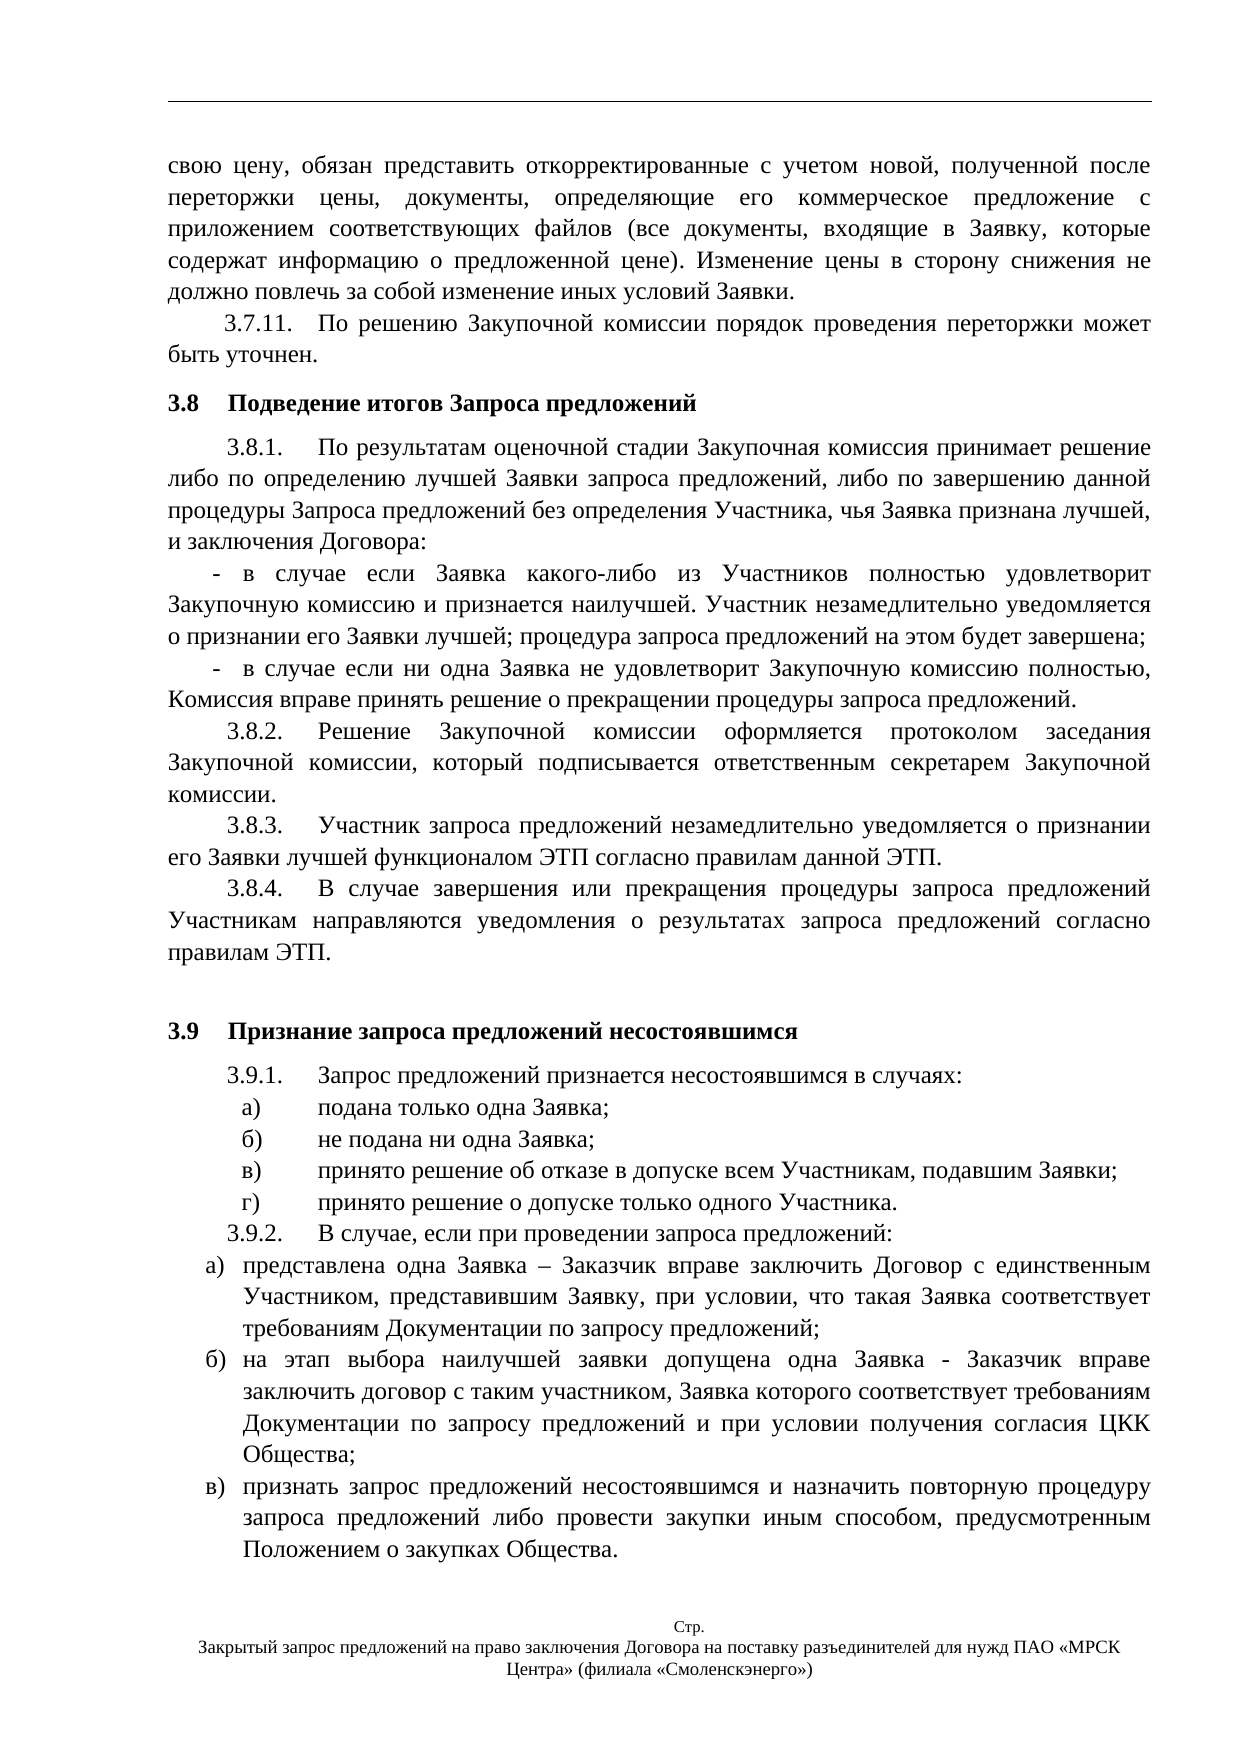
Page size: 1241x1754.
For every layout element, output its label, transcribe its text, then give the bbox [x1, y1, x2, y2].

subtitle Подведение итогов Запроса предложений [168, 388, 1152, 416]
list Участник запроса предложений незамедлительно уведомляется о признании его Заявки лучшей функционалом ЭТП согласно правилам данной ЭТП. [168, 810, 1152, 871]
list представлена одна Заявка – Заказчик вправе заключить Договор с единственным Участником, представившим Заявку, при условии, что такая Заявка соответствует требованиям Документации по запросу предложений; [205, 1250, 1152, 1342]
list подана только одна Заявка; [168, 1092, 1152, 1121]
list не подана ни одна Заявка; [168, 1124, 1152, 1152]
list на этап выбора наилучшей заявки допущена одна Заявка - Заказчик вправе заключить договор с таким участником, Заявка которого соответствует требованиям Документации по запросу предложений и при условии получения согласия ЦКК Общества; [205, 1344, 1152, 1468]
list Решение Закупочной комиссии оформляется протоколом заседания Закупочной комиссии, который подписывается ответственным секретарем Закупочной комиссии. [168, 716, 1152, 808]
list В случае, если при проведении запроса предложений: [168, 1218, 1152, 1247]
list принято решение об отказе в допуске всем Участникам, подавшим Заявки; [168, 1155, 1152, 1184]
list В случае завершения или прекращения процедуры запроса предложений Участникам направляются уведомления о результатах запроса предложений согласно правилам ЭТП. [168, 873, 1152, 965]
list принято решение о допуске только одного Участника. [168, 1187, 1152, 1216]
subtitle Признание запроса предложений несостоявшимся [168, 1016, 1152, 1045]
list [168, 150, 1152, 305]
list По результатам оценочной стадии Закупочная комиссия принимает решение либо по определению лучшей Заявки запроса предложений, либо по завершению данной процедуры Запроса предложений без определения Участника, чья Заявка признана лучшей, и заключения Договора: [168, 432, 1152, 555]
list признать запрос предложений несостоявшимся и назначить повторную процедуру запроса предложений либо провести закупки иным способом, предусмотренным Положением о закупках Общества. [205, 1471, 1152, 1563]
list в случае если Заявка какого-либо из Участников полностью удовлетворит Закупочную комиссию и признается наилучшей. Участник незамедлительно уведомляется о признании его Заявки лучшей; процедура запроса предложений на этом будет завершена; [168, 558, 1152, 650]
list Запрос предложений признается несостоявшимся в случаях: [168, 1061, 1152, 1089]
list По решению Закупочной комиссии порядок проведения переторжки может быть уточнен. [168, 308, 1152, 368]
list в случае если ни одна Заявка не удовлетворит Закупочную комиссию полностью, Комиссия вправе принять решение о прекращении процедуры запроса предложений. [168, 653, 1152, 713]
